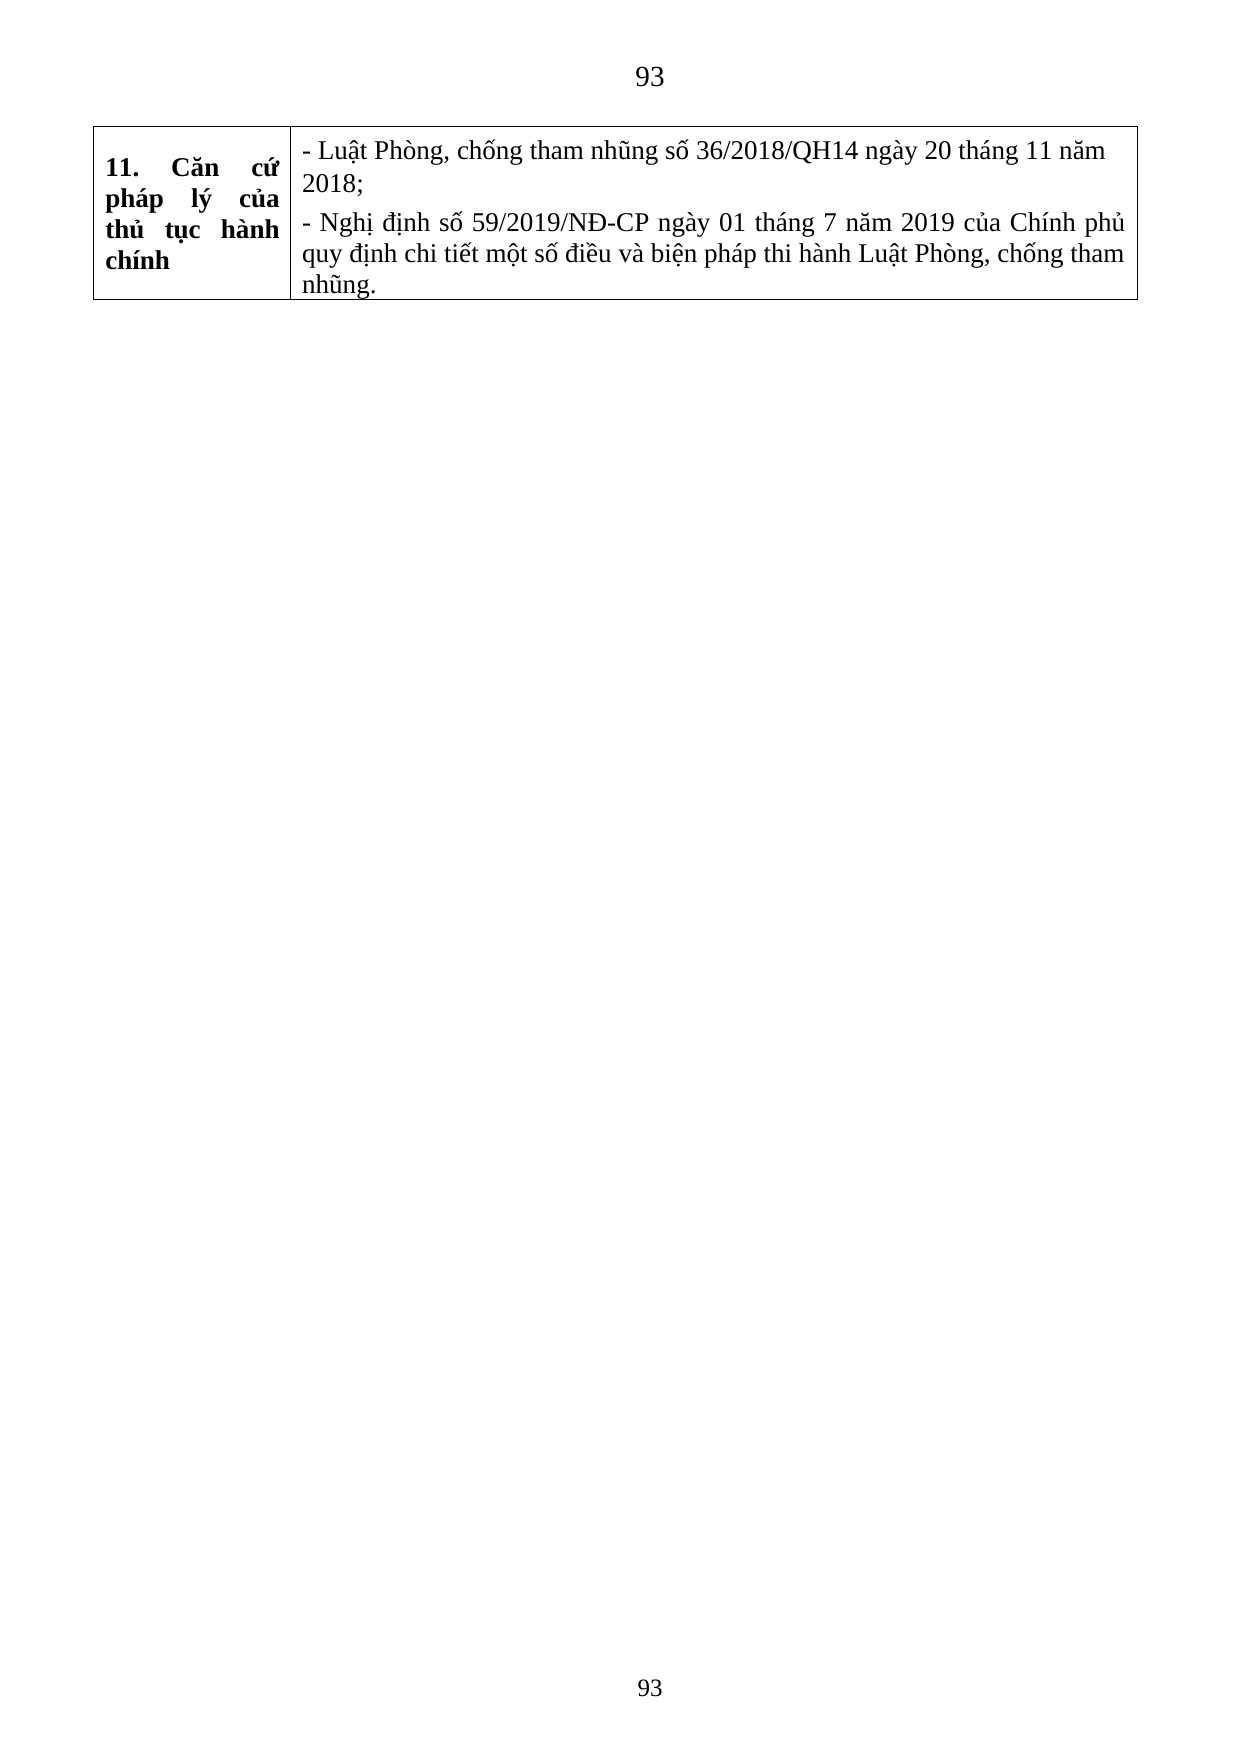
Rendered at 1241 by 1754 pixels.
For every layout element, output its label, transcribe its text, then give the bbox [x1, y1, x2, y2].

table_cell - Luật Phòng, chống tham nhũng số 36/2018/QH14 ngày 20 tháng 11 năm 2018; - Nghị định số 59/2019/NĐ-CP ngày 01 tháng 7 năm 2019 của Chính phủ quy định chi tiết một số điều và biện pháp thi hành Luật Phòng, chống tham nhũng. [291, 127, 1137, 299]
table_cell 11. Căn cứ pháp lý của thủ tục hành chính [94, 127, 290, 299]
